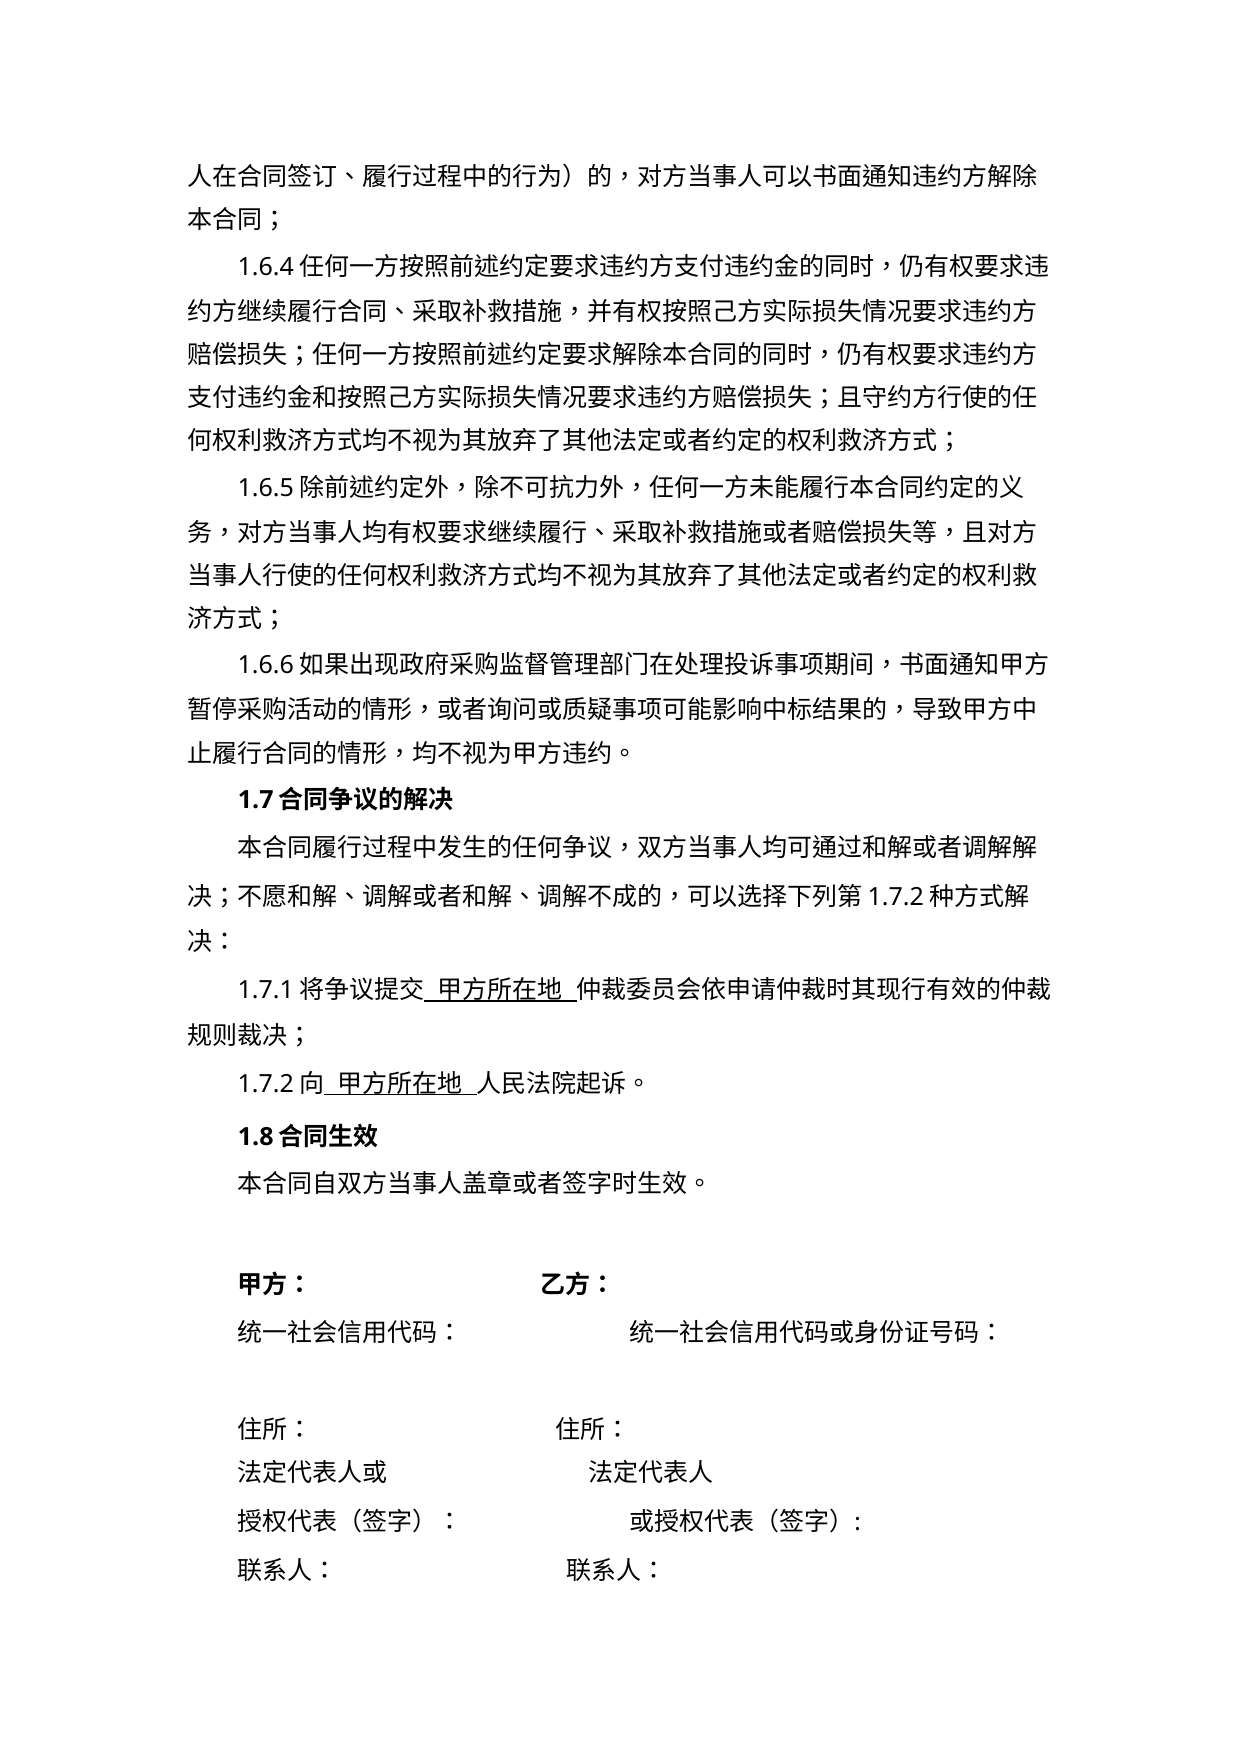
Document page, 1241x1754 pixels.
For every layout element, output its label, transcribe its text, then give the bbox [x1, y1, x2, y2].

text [187, 162, 1053, 234]
text 授权代表（签字）： 或授权代表（签字）: [187, 1501, 1053, 1538]
text 本合同自双方当事人盖章或者签字时生效。 [187, 1169, 1053, 1198]
text 1.8合同生效 [187, 1118, 1053, 1152]
text 法定代表人或 法定代表人 [187, 1458, 1053, 1487]
text 住所： 住所： [187, 1415, 1053, 1444]
text 1.7合同争议的解决 [187, 782, 1053, 816]
text 甲方： 乙方： [187, 1267, 1053, 1301]
text 1.6.5除前述约定外，除不可抗力外，任何一方未能履行本合同约定的义务，对方当事人均有权要求继续履行、采取补救措施或者赔偿损失等，且对方当事人行使的任何权利救济方式均不视为其放弃了其他法定或者约定的权利救济方式； [187, 469, 1053, 633]
text 1.7.2向 甲方所在地 人民法院起诉。 [187, 1064, 1053, 1100]
text 统一社会信用代码： 统一社会信用代码或身份证号码： [187, 1318, 1053, 1346]
text 本合同履行过程中发生的任何争议，双方当事人均可通过和解或者调解解决；不愿和解、调解或者和解、调解不成的，可以选择下列第1.7.2种方式解决： [187, 833, 1053, 956]
text 1.6.4任何一方按照前述约定要求违约方支付违约金的同时，仍有权要求违约方继续履行合同、采取补救措施，并有权按照己方实际损失情况要求违约方赔偿损失；任何一方按照前述约定要求解除本合同的同时，仍有权要求违约方支付违约金和按照己方实际损失情况要求违约方赔偿损失；且守约方行使的任何权利救济方式均不视为其放弃了其他法定或者约定的权利救济方式； [187, 248, 1053, 455]
text 联系人： 联系人： [187, 1556, 1053, 1584]
text 1.7.1将争议提交 甲方所在地 仲裁委员会依申请仲裁时其现行有效的仲裁规则裁决； [187, 970, 1053, 1049]
text 1.6.6如果出现政府采购监督管理部门在处理投诉事项期间，书面通知甲方暂停采购活动的情形，或者询问或质疑事项可能影响中标结果的，导致甲方中止履行合同的情形，均不视为甲方违约。 [187, 647, 1053, 767]
